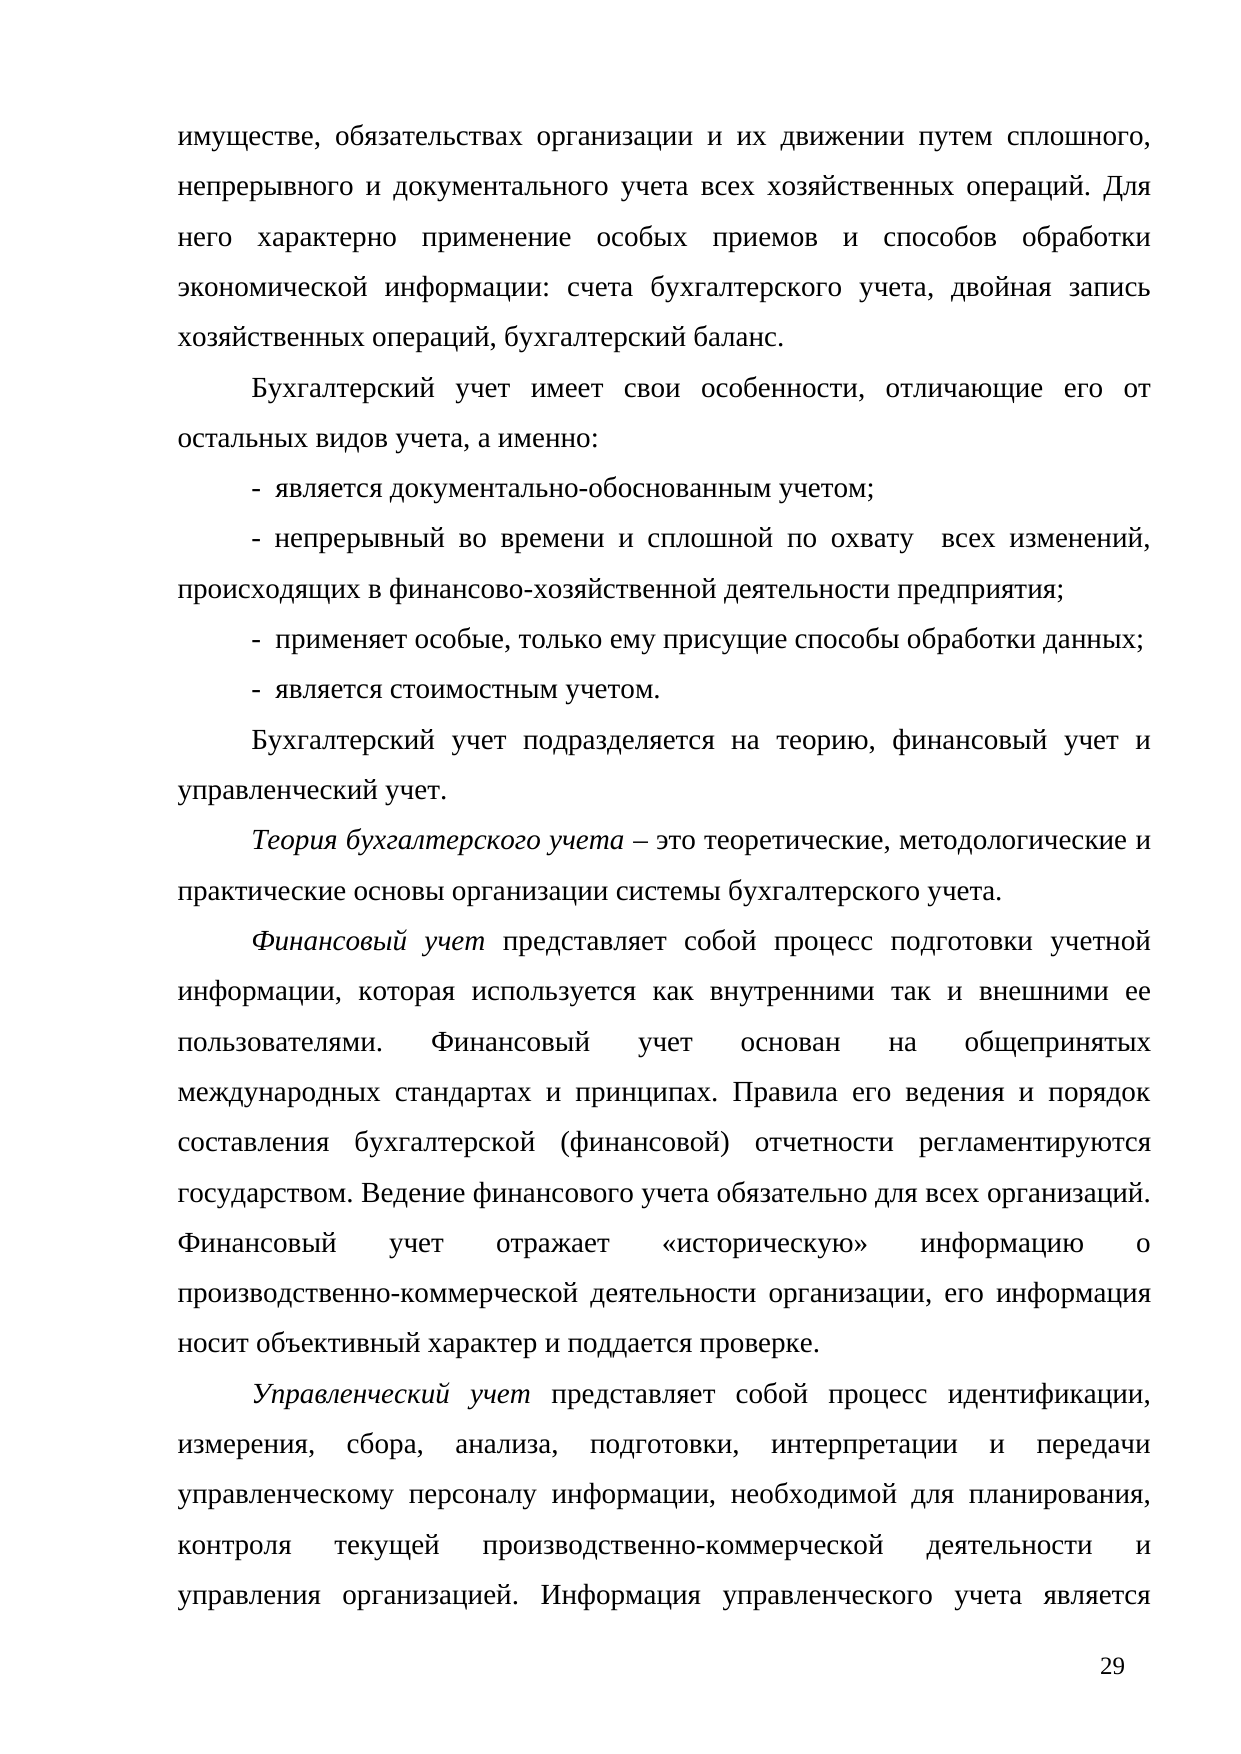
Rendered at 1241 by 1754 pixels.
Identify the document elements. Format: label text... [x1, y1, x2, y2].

text - непрерывный во времени и сплошной по охвату всех изменений, происходящих в финансово-хозяйственной деятельности предприятия; [177, 521, 1152, 604]
text Бухгалтерский учет подразделяется на теорию, финансовый учет и управленческий учет. [177, 722, 1152, 806]
text - применяет особые, только ему присущие способы обработки данных; [177, 621, 1152, 655]
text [177, 118, 1152, 353]
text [177, 1376, 1152, 1611]
text Теория бухгалтерского учета – это теоретические, методологические и практические основы организации системы бухгалтерского учета. [177, 822, 1152, 906]
text Финансовый учет представляет собой процесс подготовки учетной информации, которая используется как внутренними так и внешними ее пользователями. Финансовый учет основан на общепринятых международных стандартах и принципах. Правила его ведения и порядок составления бухгалтерской (финансовой) отчетности регламентируются государством. Ведение финансового учета обязательно для всех организаций. Финансовый учет отражает «историческую» информацию о производственно-коммерческой деятельности организации, его информация носит объективный характер и поддается проверке. [177, 923, 1152, 1359]
text Бухгалтерский учет имеет свои особенности, отличающие его от остальных видов учета, а именно: [177, 370, 1152, 453]
text - является стоимостным учетом. [177, 672, 1152, 705]
text - является документально-обоснованным учетом; [177, 470, 1152, 504]
